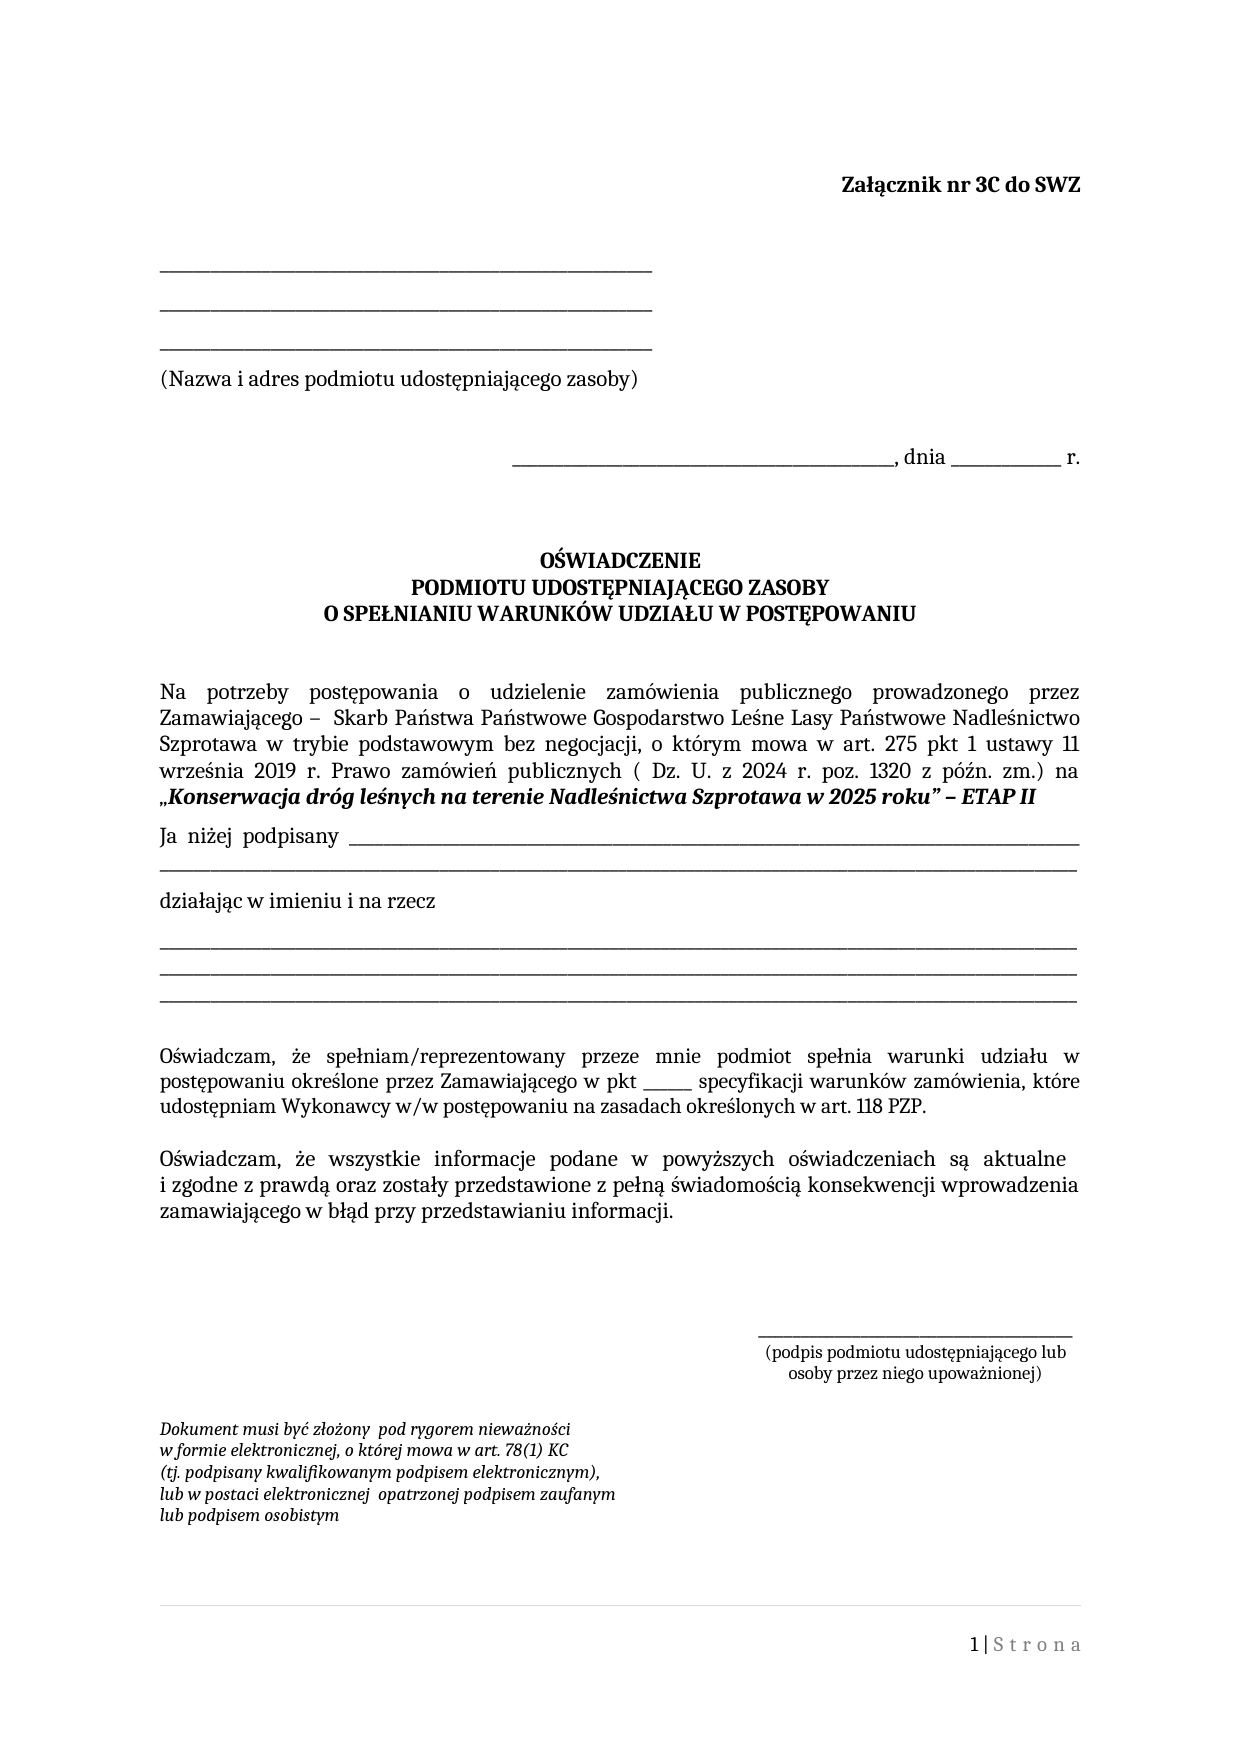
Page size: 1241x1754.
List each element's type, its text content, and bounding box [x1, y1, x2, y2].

text Dokument musi być złożony pod rygorem nieważności w formie elektronicznej, o której mowa w art. 78(1) KC (tj. podpisany kwalifikowanym podpisem elektronicznym), [159, 1418, 1081, 1483]
text Oświadczam, że wszystkie informacje podane w powyższych oświadczeniach są aktualne i zgodne z prawdą oraz zostały przedstawione z pełną świadomością konsekwencji wprowadzenia zamawiającego w błąd przy przedstawianiu informacji. [159, 1146, 1081, 1225]
text lub w postaci elektronicznej opatrzonej podpisem zaufanym [159, 1483, 1081, 1505]
text _____________________________________________, dnia _____________ r. [159, 444, 1081, 470]
text (Nazwa i adres podmiotu udostępniającego zasoby) [159, 366, 1081, 393]
text __________________________________________________________ [159, 250, 1081, 276]
text Oświadczam, że spełniam/reprezentowany przeze mnie podmiot spełnia warunki udziału w postępowaniu określone przez Zamawiającego w pkt ______ specyfikacji warunków zamówienia, które udostępniam Wykonawcy w/w postępowaniu na zasadach określonych w art. 118 PZP. [159, 1044, 1081, 1119]
text ____________________________________________________________________________________________________________________________________________________________________________________________________________________________________________________________________________________________________________________________________ [159, 927, 1081, 1006]
text lub podpisem osobistym [159, 1505, 1081, 1526]
text Załącznik nr 3C do SWZ [159, 172, 1081, 198]
text __________________________________________________________ [159, 288, 1081, 315]
text Ja niżej podpisany ______________________________________________________________________________________ ____________________________________________________________________________________________________________ [159, 823, 1081, 875]
text _____________________________________ (podpis podmiotu udostępniającego lub osoby przez niego upoważnionej) [750, 1315, 1081, 1384]
text OŚWIADCZENIE [159, 548, 1081, 574]
text __________________________________________________________ [159, 327, 1081, 354]
text Na potrzeby postępowania o udzielenie zamówienia publicznego prowadzonego przez Zamawiającego – Skarb Państwa Państwowe Gospodarstwo Leśne Lasy Państwowe Nadleśnictwo Szprotawa w trybie podstawowym bez negocjacji, o którym mowa w art. 275 pkt 1 ustawy 11 września 2019 r. Prawo zamówień publicznych ( Dz. U. z 2024 r. poz. 1320 z późn. zm.) na „Konserwacja dróg leśnych na terenie Nadleśnictwa Szprotawa w 2025 roku” – ETAP II [159, 678, 1081, 810]
text działając w imieniu i na rzecz [159, 888, 1081, 914]
text PODMIOTU UDOSTĘPNIAJĄCEGO ZASOBY O SPEŁNIANIU WARUNKÓW UDZIAŁU W POSTĘPOWANIU [159, 574, 1081, 627]
